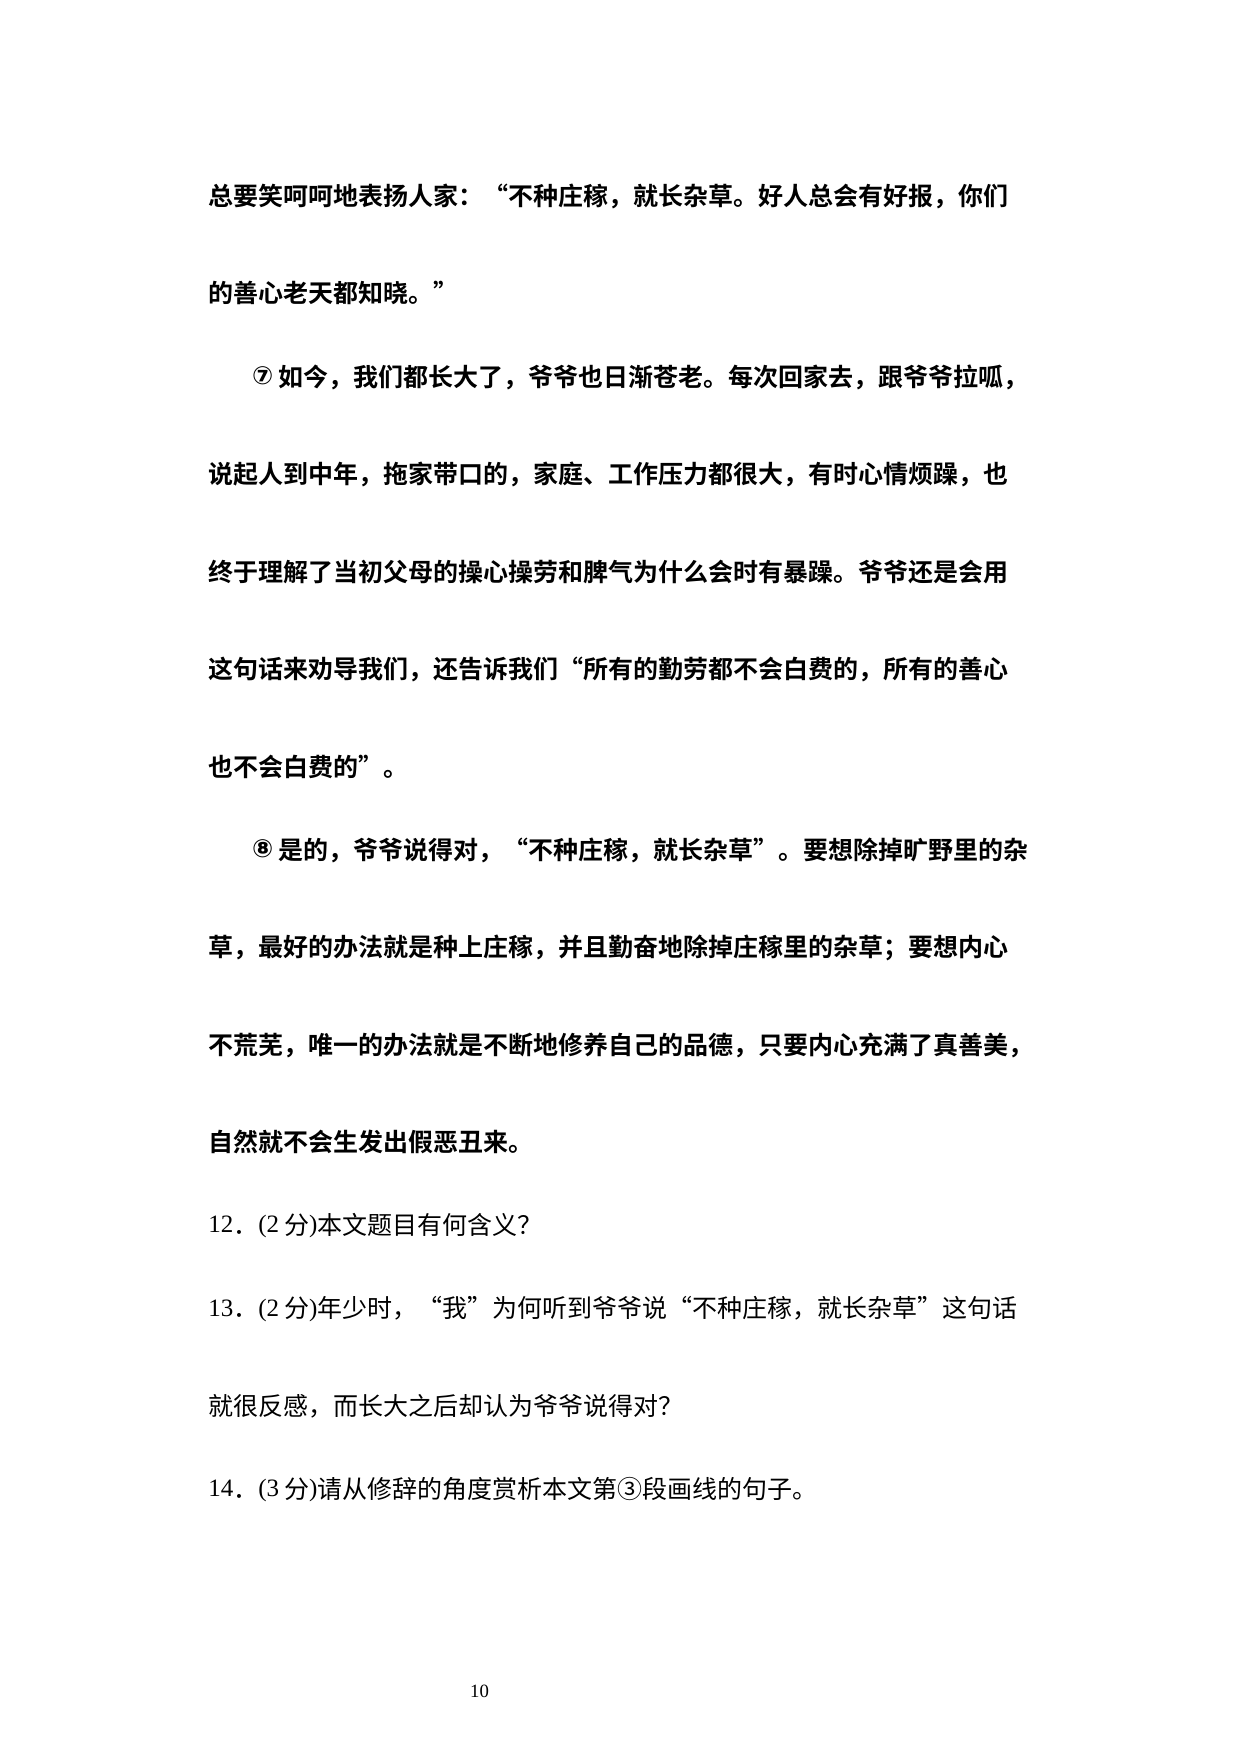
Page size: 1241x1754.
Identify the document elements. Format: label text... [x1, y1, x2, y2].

text ⑧是的，爷爷说得对，“不种庄稼，就长杂草”。要想除掉旷野里的杂草，最好的办法就是种上庄稼，并且勤奋地除掉庄稼里的杂草；要想内心不荒芜，唯一的办法就是不断地修养自己的品德，只要内心充满了真善美，自然就不会生发出假恶丑来。 [208, 816, 1032, 1173]
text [208, 162, 1032, 324]
text ⑦如今，我们都长大了，爷爷也日渐苍老。每次回家去，跟爷爷拉呱，说起人到中年，拖家带口的，家庭、工作压力都很大，有时心情烦躁，也终于理解了当初父母的操心操劳和脾气为什么会时有暴躁。爷爷还是会用这句话来劝导我们，还告诉我们“所有的勤劳都不会白费的，所有的善心也不会白费的”。 [208, 343, 1032, 798]
text 13．(2分)年少时，“我”为何听到爷爷说“不种庄稼，就长杂草”这句话就很反感，而长大之后却认为爷爷说得对？ [208, 1274, 1032, 1437]
text 12．(2分)本文题目有何含义？ [208, 1191, 1032, 1256]
text 14．(3分)请从修辞的角度赏析本文第③段画线的句子。 [208, 1455, 1032, 1520]
